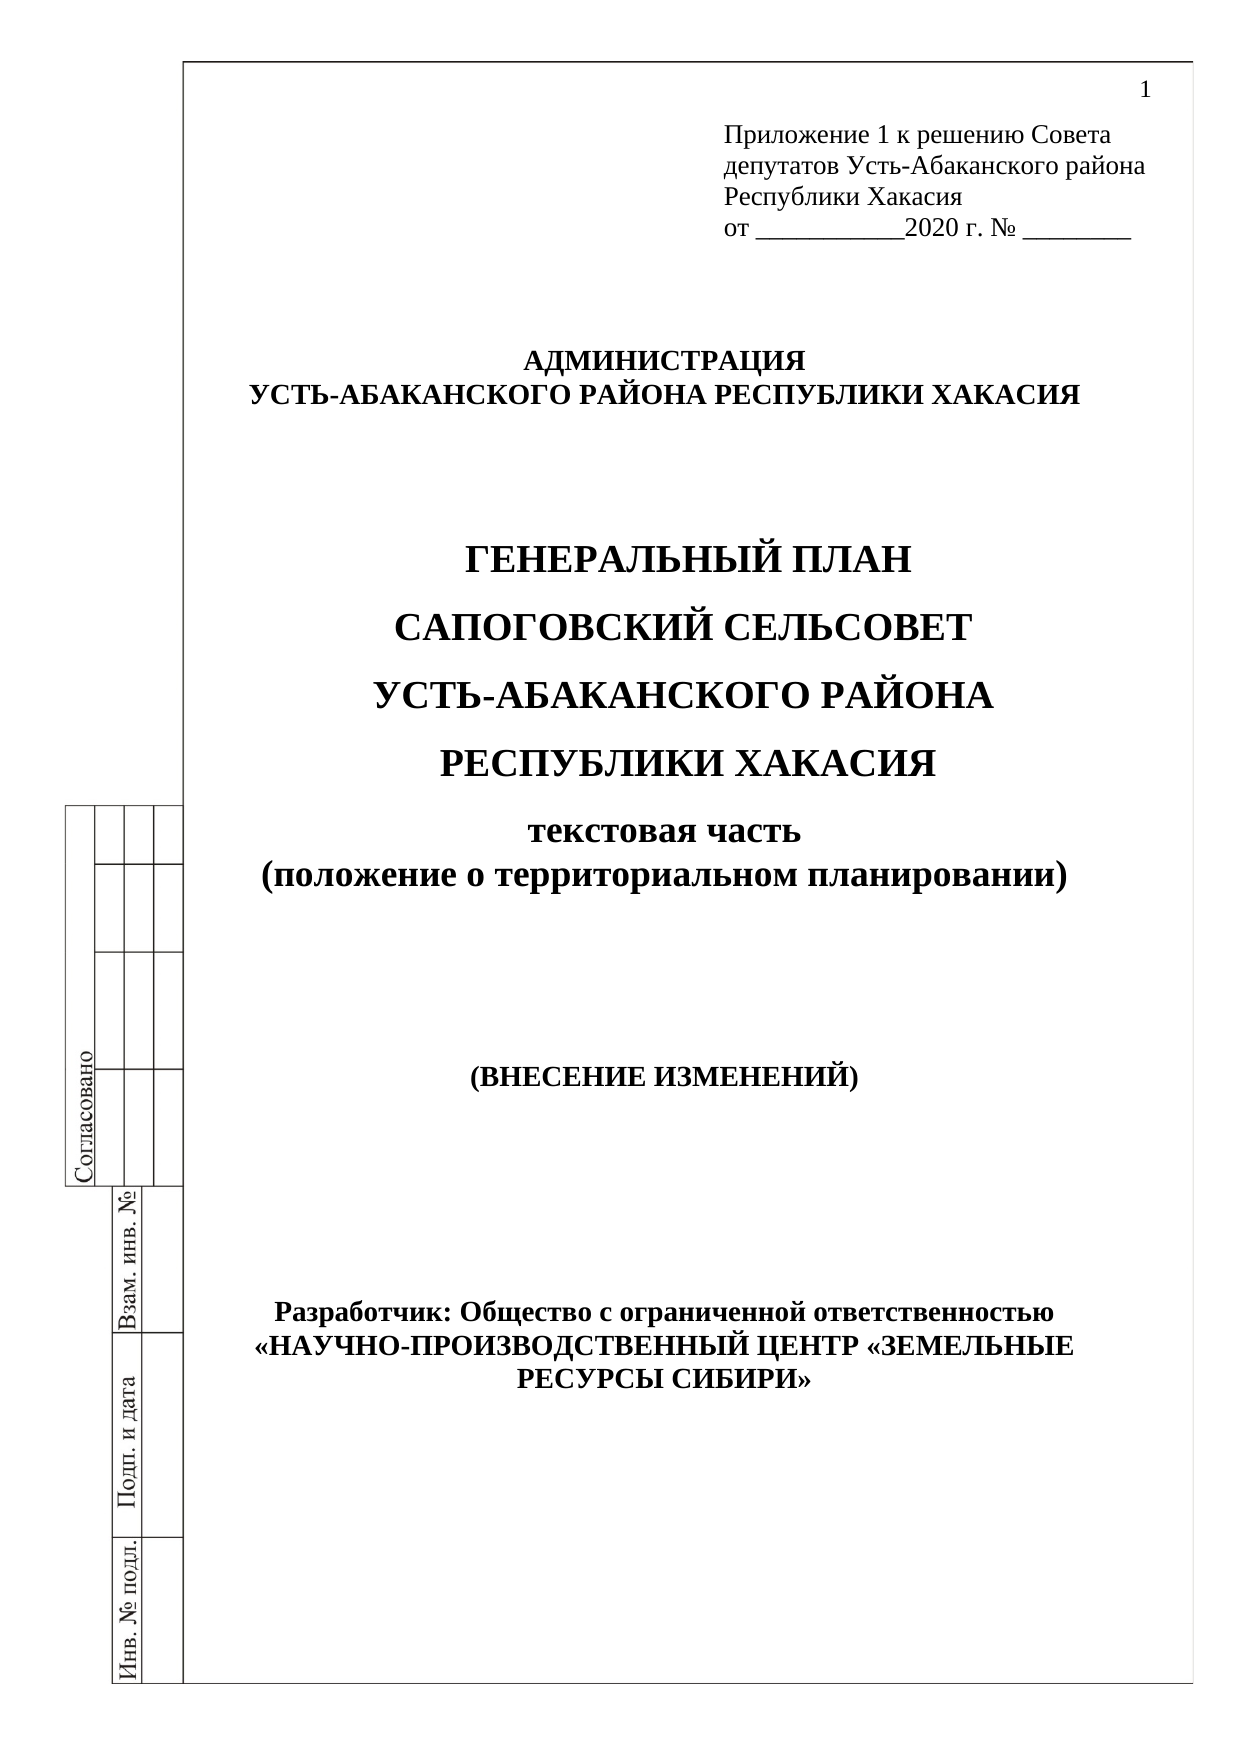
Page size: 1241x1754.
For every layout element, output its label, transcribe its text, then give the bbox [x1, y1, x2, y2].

picture [64, 61, 1194, 1684]
text текстовая часть [177, 808, 1152, 851]
text ГЕНЕРАЛЬНЫЙ ПЛАН САПОГОВСКИЙ СЕЛЬСОВЕТ УСТЬ-АБАКАНСКОГО РАЙОНА РЕСПУБЛИКИ ХАКАСИЯ [184, 535, 1192, 785]
text от ___________2020 г. № ________ [723, 212, 1152, 243]
text «НАУЧНО-ПРОИЗВОДСТВЕННЫЙ ЦЕНТР «ЗЕМЕЛЬНЫЕ РЕСУРСЫ СИБИРИ» [177, 1328, 1152, 1395]
text АДМИНИСТРАЦИЯ [177, 343, 1152, 377]
text УСТЬ-АБАКАНСКОГО РАЙОНА РЕСПУБЛИКИ ХАКАСИЯ [177, 377, 1152, 410]
text Приложение 1 к решению Совета депутатов Усть-Абаканского района Республики Хакасия [723, 118, 1152, 212]
text (ВНЕСЕНИЕ ИЗМЕНЕНИЙ) [177, 1059, 1152, 1093]
text (положение о территориальном планировании) [177, 851, 1152, 894]
text Разработчик: Общество с ограниченной ответственностью [177, 1294, 1152, 1328]
